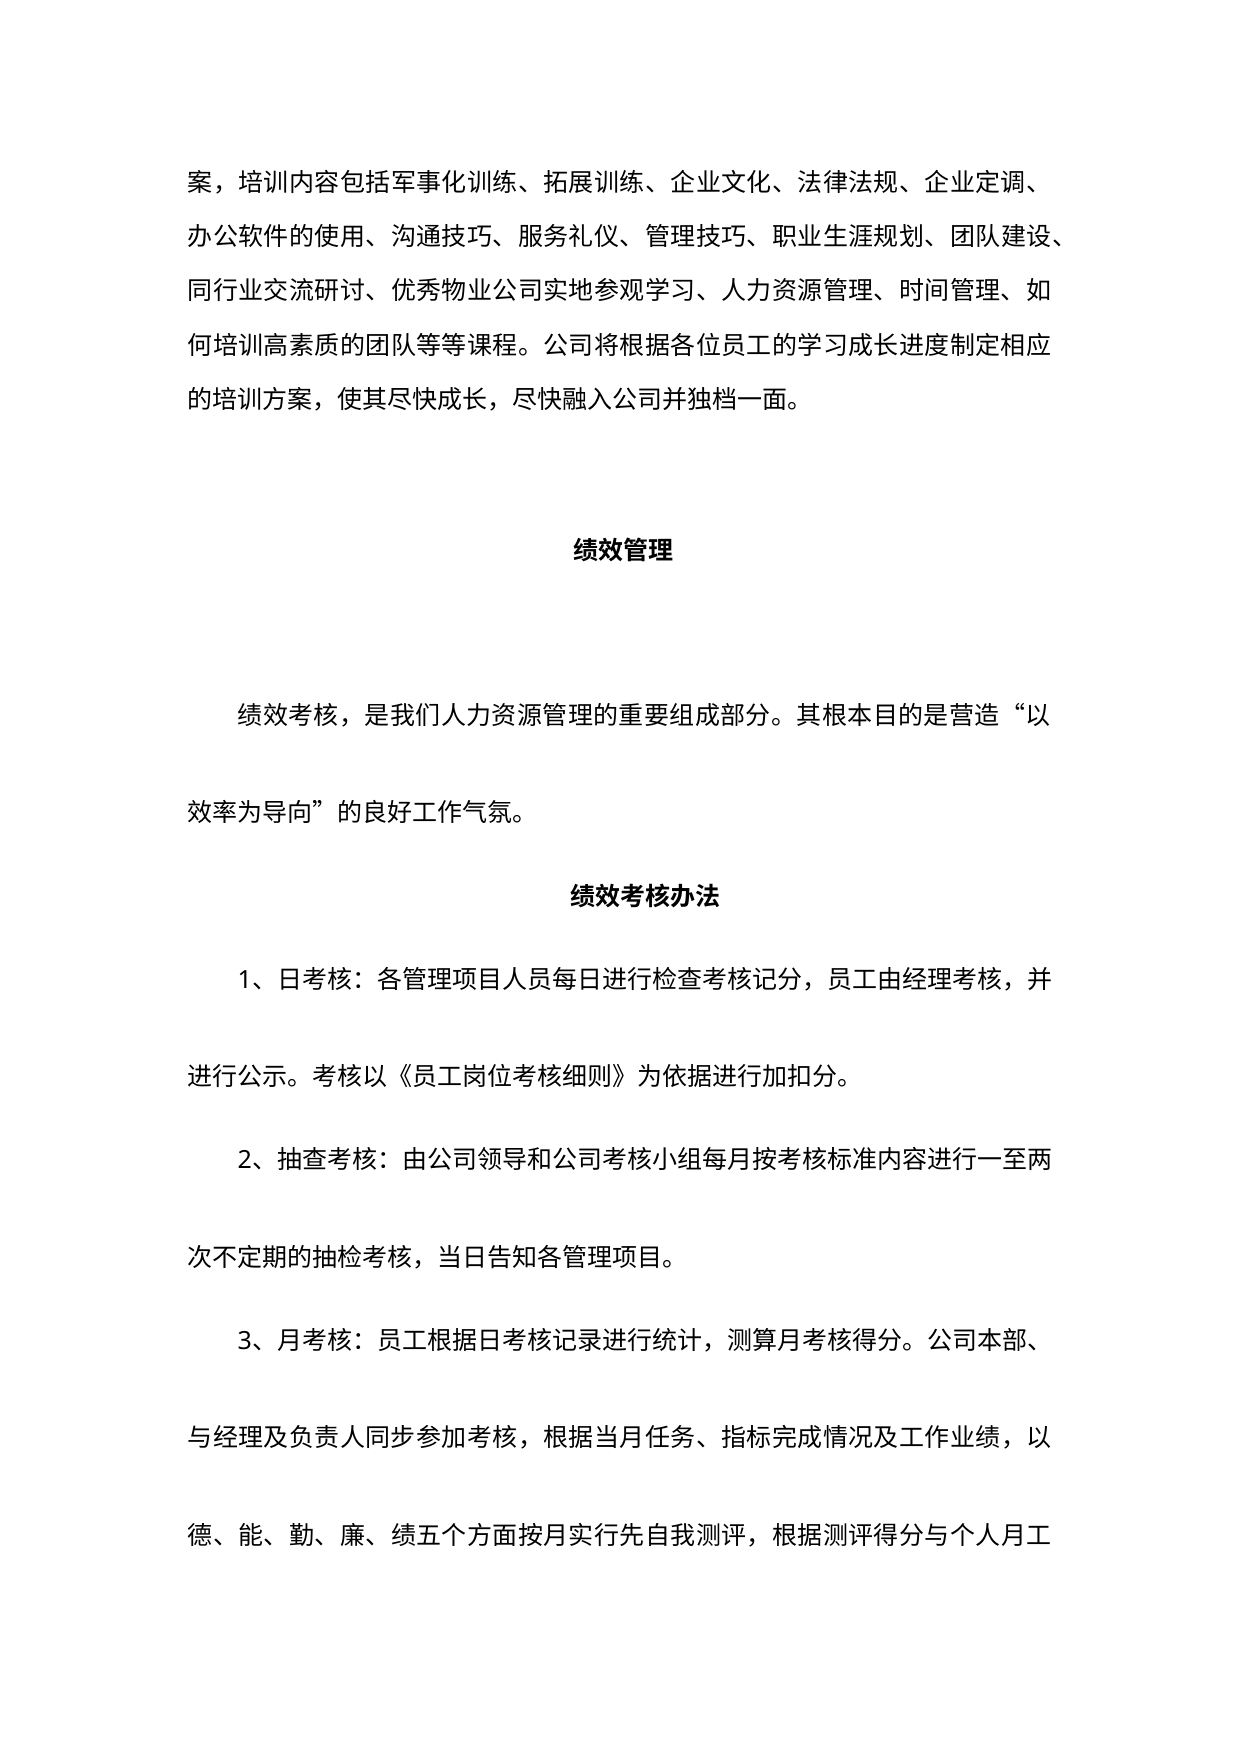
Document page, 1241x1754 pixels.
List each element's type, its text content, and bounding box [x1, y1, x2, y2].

list 2、抽查考核：由公司领导和公司考核小组每月按考核标准内容进行一至两次不定期的抽检考核，当日告知各管理项目。 [187, 1125, 1053, 1288]
list 绩效考核办法 [187, 862, 1053, 927]
list 绩效考核，是我们人力资源管理的重要组成部分。其根本目的是营造“以效率为导向”的良好工作气氛。 [187, 681, 1053, 843]
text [187, 162, 1053, 416]
text 绩效管理 [187, 516, 1053, 581]
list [187, 1306, 1053, 1566]
list 1、日考核：各管理项目人员每日进行检查考核记分，员工由经理考核，并进行公示。考核以《员工岗位考核细则》为依据进行加扣分。 [187, 945, 1053, 1107]
